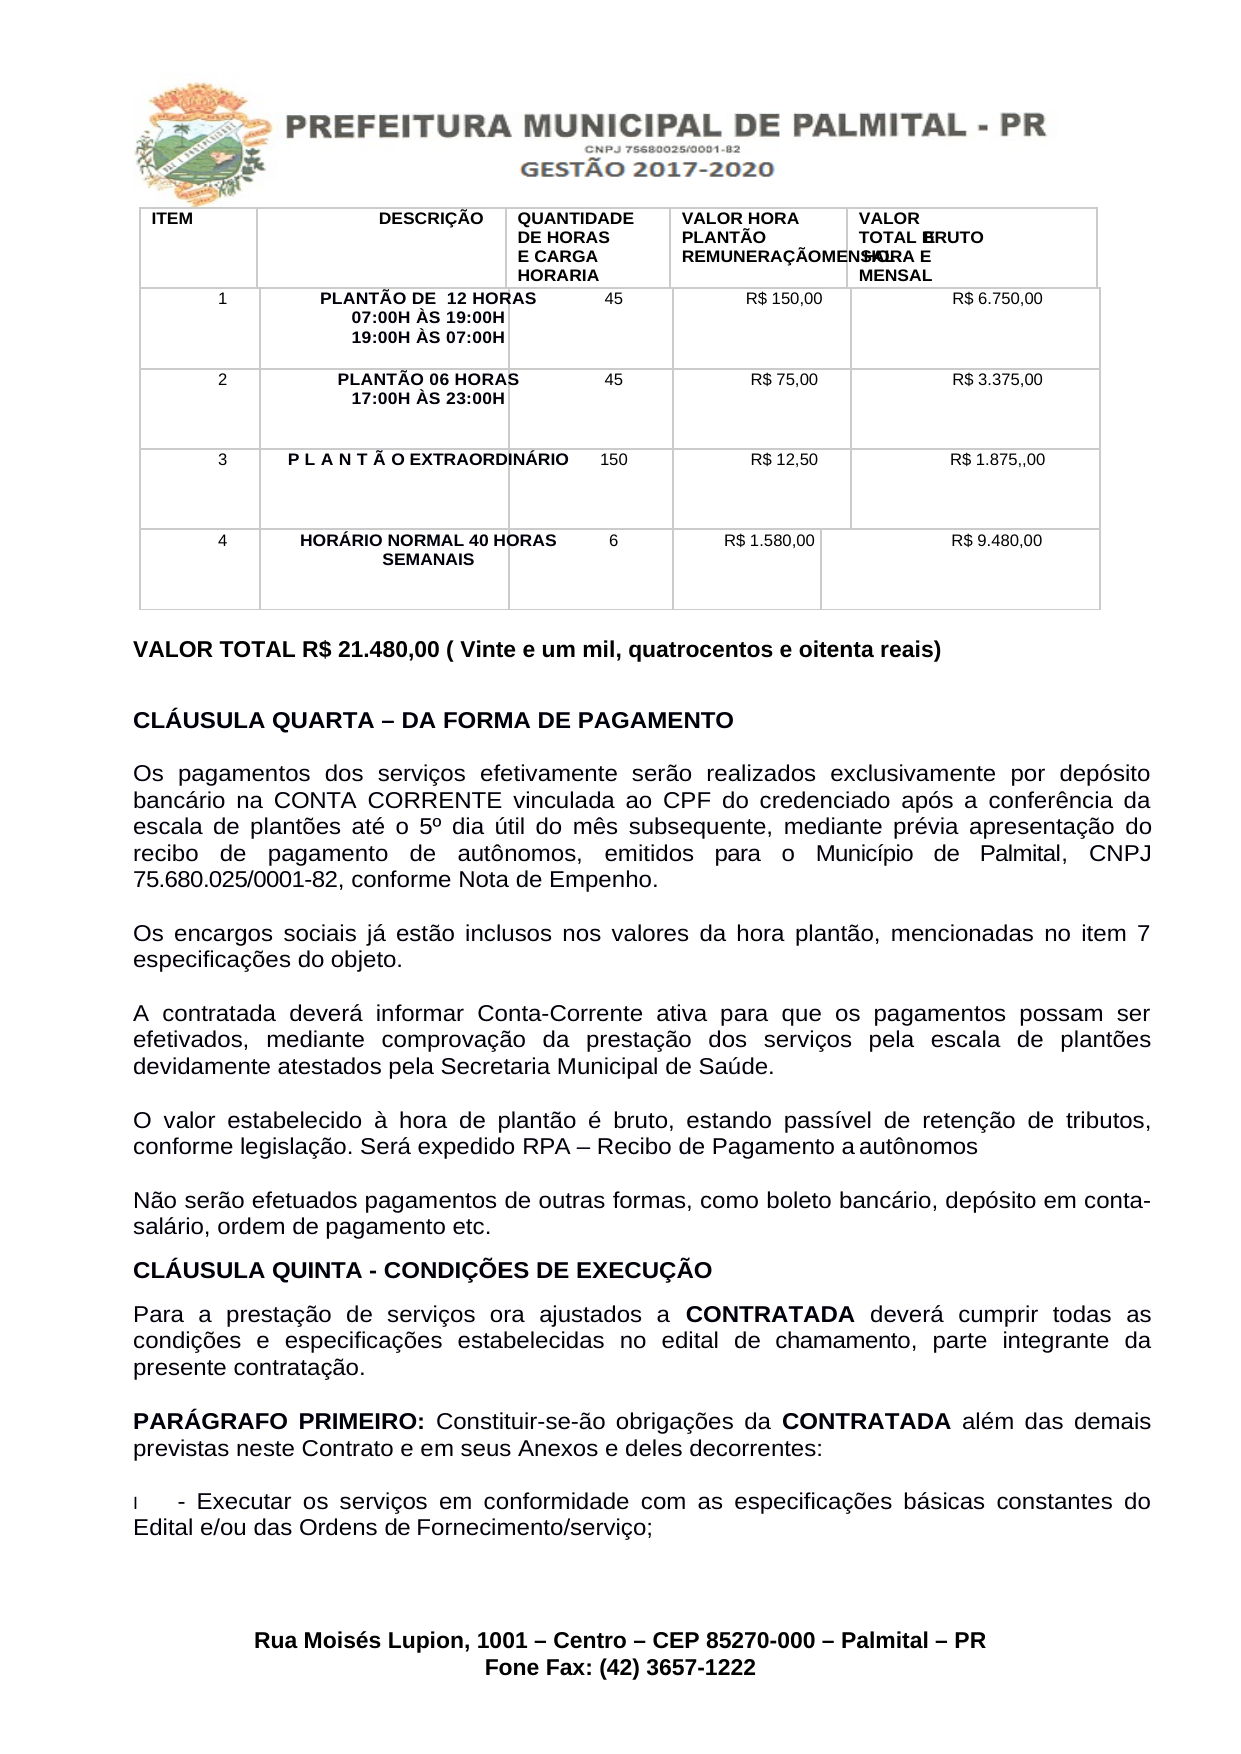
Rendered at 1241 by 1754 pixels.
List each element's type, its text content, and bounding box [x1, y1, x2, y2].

table_cell P L A N T Ã O EXTRAORDINÁRIO [261, 450, 508, 528]
table_cell PLANTÃO DE 12 HORAS 07:00H ÀS 19:00H 19:00H ÀS 07:00H [261, 289, 508, 367]
text CLÁUSULA QUINTA - CONDIÇÕES DE EXECUÇÃO [133, 1257, 1152, 1283]
table_cell HORÁRIO NORMAL 40 HORAS SEMANAIS [261, 530, 508, 609]
table_header VALOR TOTAL BRUTO HORA E MENSAL [848, 209, 1096, 287]
table_cell 1 [141, 289, 259, 367]
table_header QUANTIDADE DE HORAS E CARGA HORARIA [507, 209, 669, 287]
table_cell 3 [141, 450, 259, 528]
table_cell 150 [510, 450, 672, 528]
table_cell PLANTÃO 06 HORAS 17:00H ÀS 23:00H [261, 370, 508, 448]
table_cell R$ 6.750,00 [852, 289, 1099, 367]
picture [132, 73, 1082, 207]
table_cell 6 [510, 530, 672, 609]
table_header DESCRIÇÃO [258, 209, 505, 287]
text VALOR TOTAL R$ 21.480,00 ( Vinte e um mil, quatrocentos e oitenta reais) [133, 636, 1152, 662]
table_cell R$ 1.580,00 [674, 530, 820, 609]
table_cell R$ 9.480,00 [822, 530, 1099, 609]
table_cell R$ 3.375,00 [852, 370, 1099, 448]
table_cell R$ 75,00 [674, 370, 850, 448]
table_cell R$ 150,00 [674, 289, 850, 367]
table_header VALOR HORA PLANTÃO E REMUNERAÇÃOMENSAL [671, 209, 846, 287]
text PARÁGRAFO PRIMEIRO: Constituir-se-ão obrigações da CONTRATADA além das demais previstas neste Contrato e em seus Anexos e deles decorrentes: [133, 1408, 1152, 1461]
text A contratada deverá informar Conta-Corrente ativa para que os pagamentos possam ser efetivados, mediante comprovação da prestação dos serviços pela escala de plantões devidamente atestados pela Secretaria Municipal de Saúde. [133, 999, 1152, 1079]
table_cell 4 [141, 530, 259, 609]
table_cell R$ 12,50 [674, 450, 850, 528]
table_cell R$ 1.875,,00 [852, 450, 1099, 528]
text Os pagamentos dos serviços efetivamente serão realizados exclusivamente por depósito bancário na CONTA CORRENTE vinculada ao CPF do credenciado após a conferência da escala de plantões até o 5º dia útil do mês subsequente, mediante prévia apresentação do recibo de pagamento de autônomos, emitidos para o Município de Palmital, CNPJ 75.680.025/0001-82, conforme Nota de Empenho. [133, 760, 1152, 893]
text O valor estabelecido à hora de plantão é bruto, estando passível de retenção de tributos, conforme legislação. Será expedido RPA – Recibo de Pagamento a autônomos [133, 1107, 1152, 1159]
table_cell 45 [510, 289, 672, 367]
table_header ITEM [141, 209, 256, 287]
text Para a prestação de serviços ora ajustados a CONTRATADA deverá cumprir todas as condições e especificações estabelecidas no edital de chamamento, parte integrante da presente contratação. [133, 1301, 1152, 1380]
table_cell 45 [510, 370, 672, 448]
subtitle CLÁUSULA QUARTA – DA FORMA DE PAGAMENTO [133, 707, 1152, 733]
table_cell 2 [141, 370, 259, 448]
list - Executar os serviços em conformidade com as especificações básicas constantes do Edital e/ou das Ordens de Fornecimento/serviço; [133, 1488, 1152, 1541]
text Os encargos sociais já estão inclusos nos valores da hora plantão, mencionadas no item 7 especificações do objeto. [133, 920, 1152, 972]
text Não serão efetuados pagamentos de outras formas, como boleto bancário, depósito em conta-salário, ordem de pagamento etc. [133, 1187, 1152, 1239]
